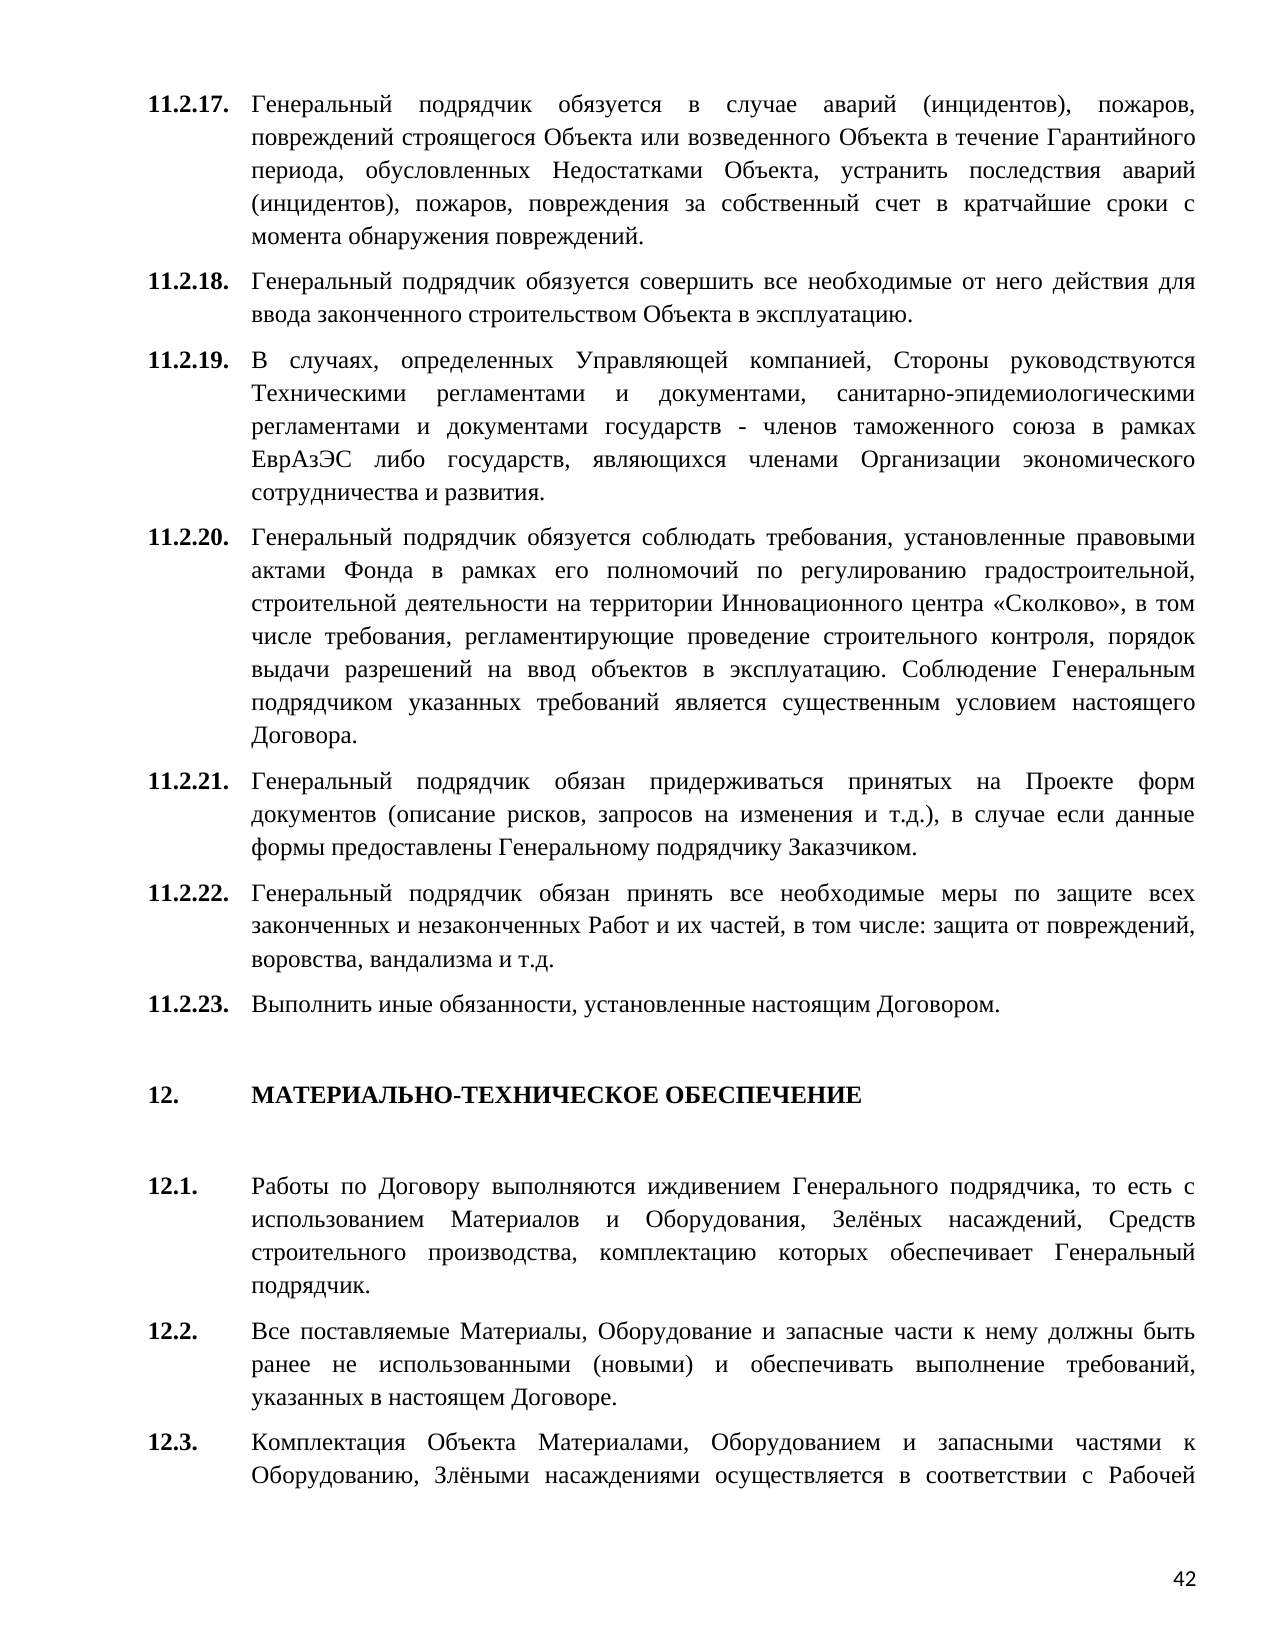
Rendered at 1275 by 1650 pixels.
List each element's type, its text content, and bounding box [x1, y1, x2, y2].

list Все поставляемые Материалы, Оборудование и запасные части к нему должны быть ранее не использованными (новыми) и обеспечивать выполнение требований, указанных в настоящем Договоре. [148, 1316, 1196, 1411]
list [148, 1427, 1196, 1489]
list Генеральный подрядчик обязан принять все необходимые меры по защите всех законченных и незаконченных Работ и их частей, в том числе: защита от повреждений, воровства, вандализма и т.д. [148, 878, 1196, 972]
list МАТЕРИАЛЬНО-ТЕХНИЧЕСКОЕ ОБЕСПЕЧЕНИЕ [148, 1080, 1196, 1109]
list Работы по Договору выполняются иждивением Генерального подрядчика, то есть с использованием Материалов и Оборудования, Зелёных насаждений, Средств строительного производства, комплектацию которых обеспечивает Генеральный подрядчик. [148, 1171, 1196, 1299]
list Генеральный подрядчик обязуется в случае аварий (инцидентов), пожаров, повреждений строящегося Объекта или возведенного Объекта в течение Гарантийного периода, обусловленных Недостатками Объекта, устранить последствия аварий (инцидентов), пожаров, повреждения за собственный счет в кратчайшие сроки с момента обнаружения повреждений. [148, 89, 1196, 249]
list Генеральный подрядчик обязуется совершить все необходимые от него действия для ввода законченного строительством Объекта в эксплуатацию. [148, 266, 1196, 328]
list В случаях, определенных Управляющей компанией, Стороны руководствуются Техническими регламентами и документами, санитарно-эпидемиологическими регламентами и документами государств - членов таможенного союза в рамках ЕврАзЭС либо государств, являющихся членами Организации экономического сотрудничества и развития. [148, 345, 1196, 506]
list Генеральный подрядчик обязан придерживаться принятых на Проекте форм документов (описание рисков, запросов на изменения и т.д.), в случае если данные формы предоставлены Генеральному подрядчику Заказчиком. [148, 766, 1196, 861]
list Генеральный подрядчик обязуется соблюдать требования, установленные правовыми актами Фонда в рамках его полномочий по регулированию градостроительной, строительной деятельности на территории Инновационного центра «Сколково», в том числе требования, регламентирующие проведение строительного контроля, порядок выдачи разрешений на ввод объектов в эксплуатацию. Соблюдение Генеральным подрядчиком указанных требований является существенным условием настоящего Договора. [148, 522, 1196, 749]
list Выполнить иные обязанности, установленные настоящим Договором. [148, 989, 1196, 1018]
